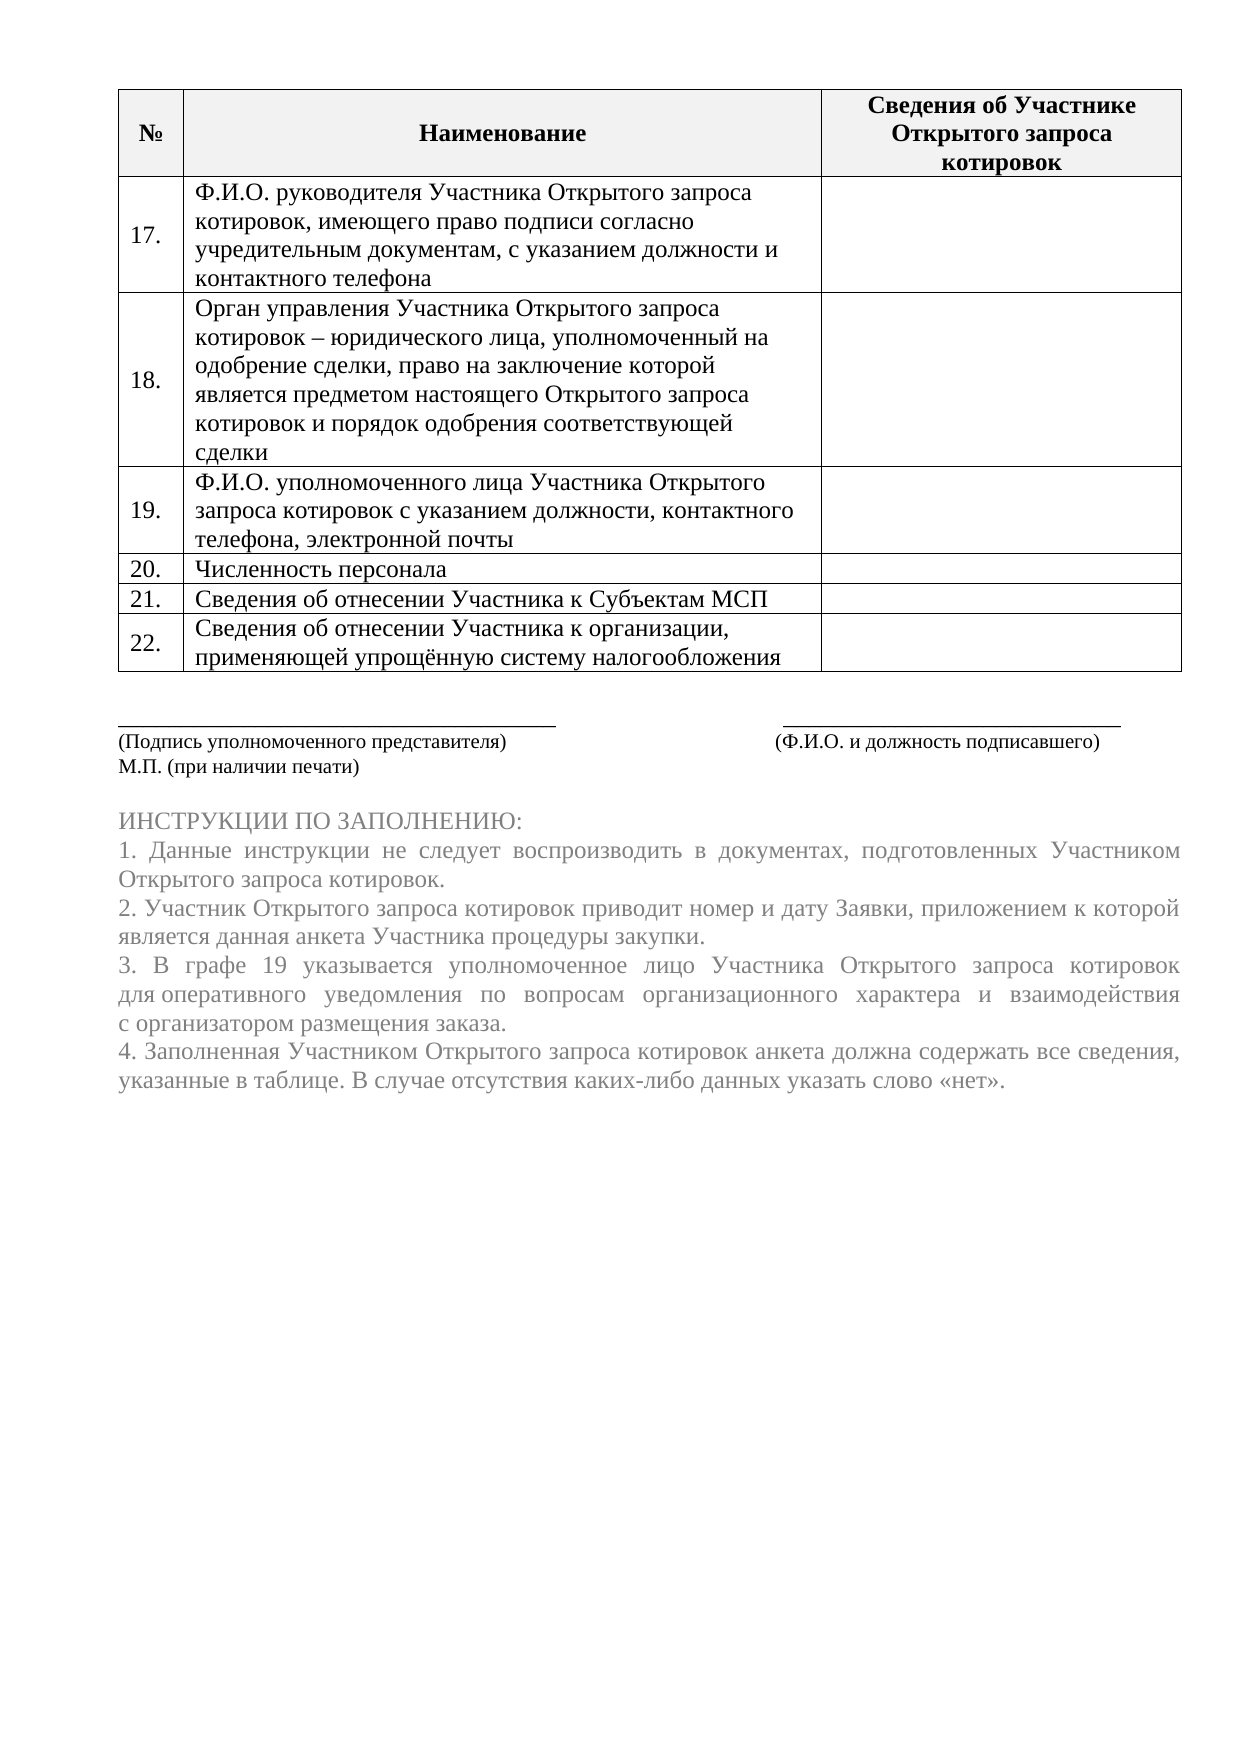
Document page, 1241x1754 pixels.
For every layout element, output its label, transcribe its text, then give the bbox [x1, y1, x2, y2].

table_cell Сведения об отнесении Участника к организации, применяющей упрощённую систему налогообложения [184, 614, 821, 671]
table_cell Ф.И.О. руководителя Участника Открытого запроса котировок, имеющего право подписи согласно учредительным документам, с указанием должности и контактного телефона [184, 177, 821, 292]
table_cell 21. [119, 584, 183, 612]
table_cell 20. [119, 554, 183, 583]
table_header Сведения об Участнике Открытого запроса котировок [822, 90, 1181, 176]
text М.П. (при наличии печати) [118, 753, 1181, 778]
text ИНСТРУКЦИИ ПО ЗАПОЛНЕНИЮ: [118, 806, 1181, 835]
table_cell Орган управления Участника Открытого запроса котировок – юридического лица, уполномоченный на одобрение сделки, право на заключение которой является предметом настоящего Открытого запроса котировок и порядок одобрения соответствующей сделки [184, 293, 821, 466]
text 3. В графе 19 указывается уполномоченное лицо Участника Открытого запроса котировок для оперативного уведомления по вопросам организационного характера и взаимодействия с организатором размещения заказа. [118, 950, 1181, 1036]
text 2. Участник Открытого запроса котировок приводит номер и дату Заявки, приложением к которой является данная анкета Участника процедуры закупки. [118, 893, 1181, 950]
table_cell [822, 614, 1181, 671]
table_cell Сведения об отнесении Участника к Субъектам МСП [184, 584, 821, 612]
table_cell [822, 584, 1181, 612]
table_cell [822, 467, 1181, 553]
table_cell 18. [119, 293, 183, 466]
text (Подпись уполномоченного представителя) (Ф.И.О. и должность подписавшего) [118, 729, 1181, 753]
table_cell 22. [119, 614, 183, 671]
table_cell Численность персонала [184, 554, 821, 583]
text 1. Данные инструкции не следует воспроизводить в документах, подготовленных Участником Открытого запроса котировок. [118, 835, 1181, 893]
table_header № [119, 90, 183, 176]
table_header Наименование [184, 90, 821, 176]
table_cell 19. [119, 467, 183, 553]
table_cell [822, 293, 1181, 466]
table_cell [822, 177, 1181, 292]
table_cell 17. [119, 177, 183, 292]
table_cell Ф.И.О. уполномоченного лица Участника Открытого запроса котировок с указанием должности, контактного телефона, электронной почты [184, 467, 821, 553]
text 4. Заполненная Участником Открытого запроса котировок анкета должна содержать все сведения, указанные в таблице. В случае отсутствия каких-либо данных указать слово «нет». [118, 1036, 1181, 1094]
table_cell [822, 554, 1181, 583]
text ___________________________________ ___________________________ [118, 701, 1181, 729]
